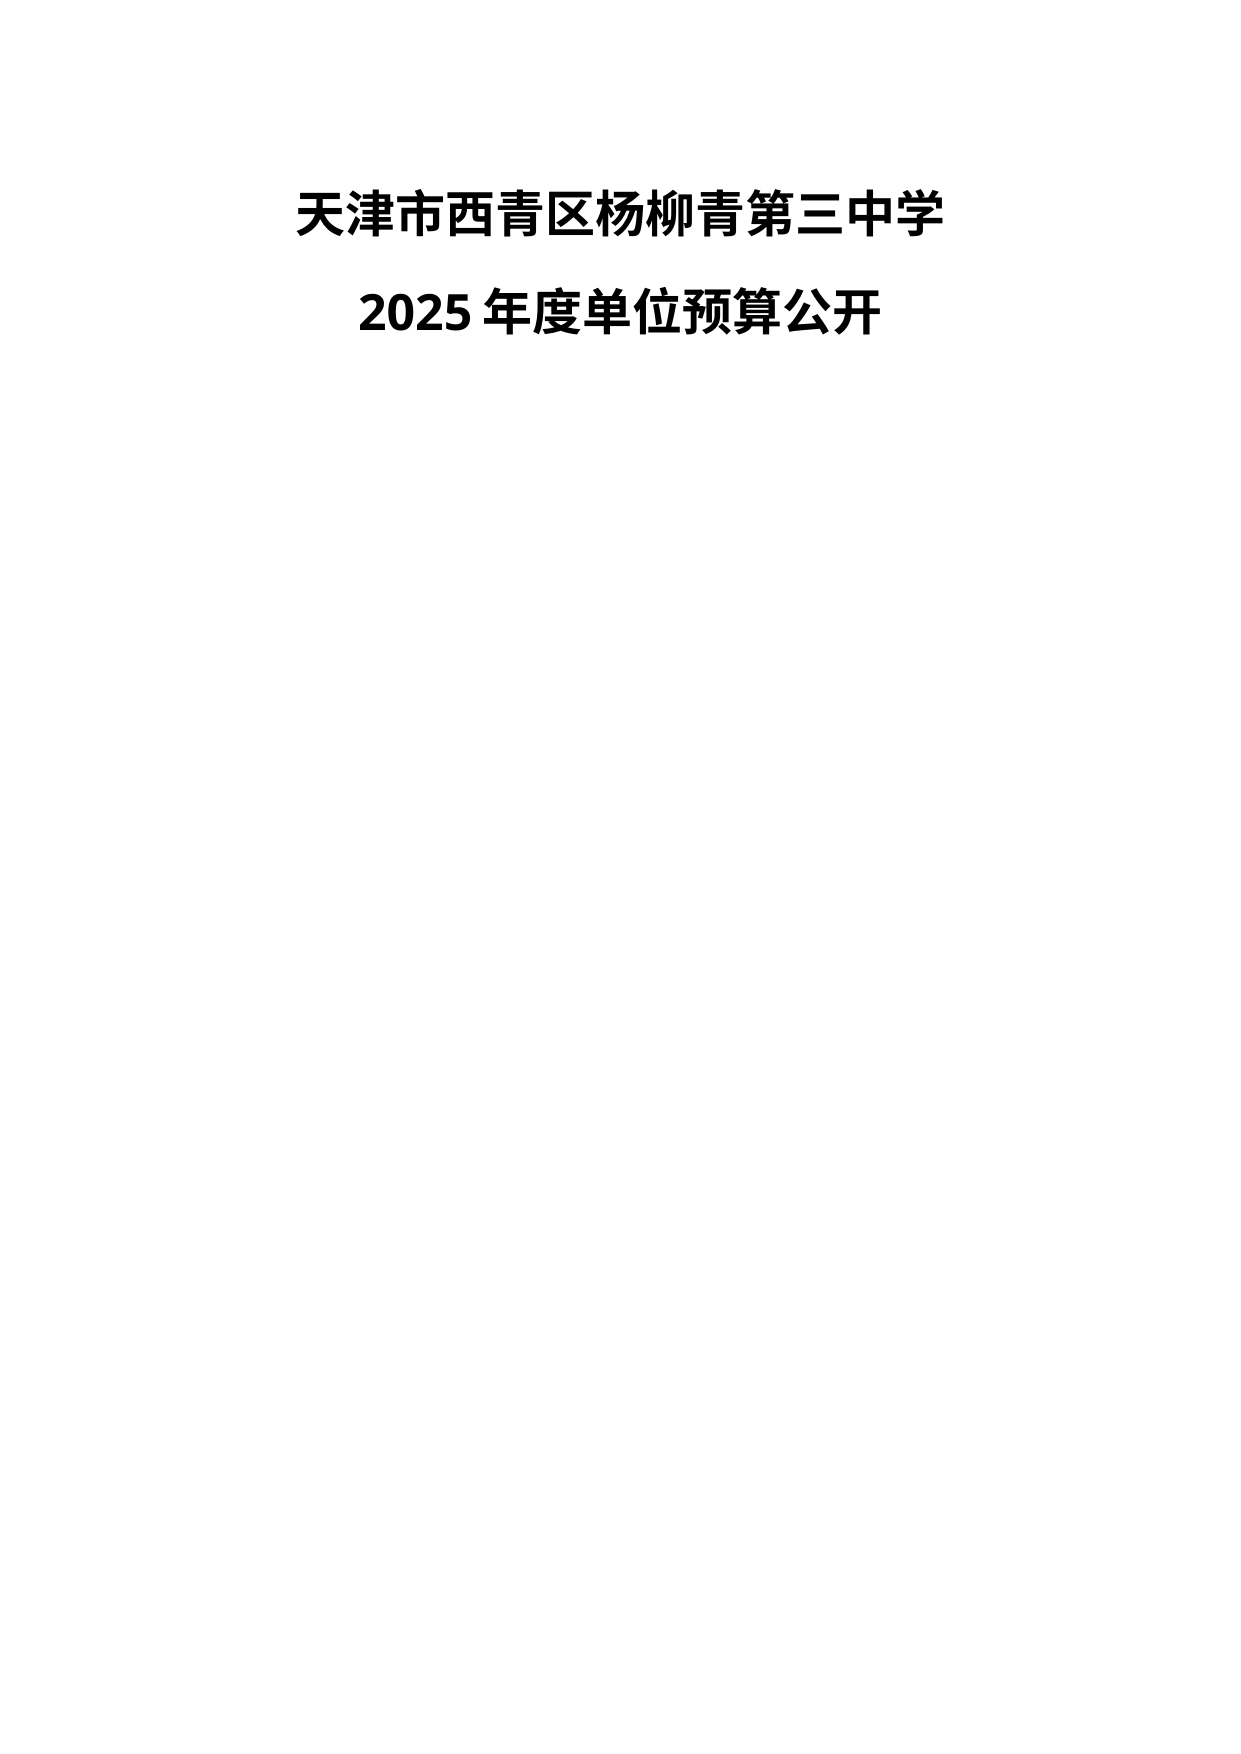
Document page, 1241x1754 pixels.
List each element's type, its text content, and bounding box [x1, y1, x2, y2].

text 天津市西青区杨柳青第三中学 2025年度单位预算公开 [187, 162, 1053, 357]
